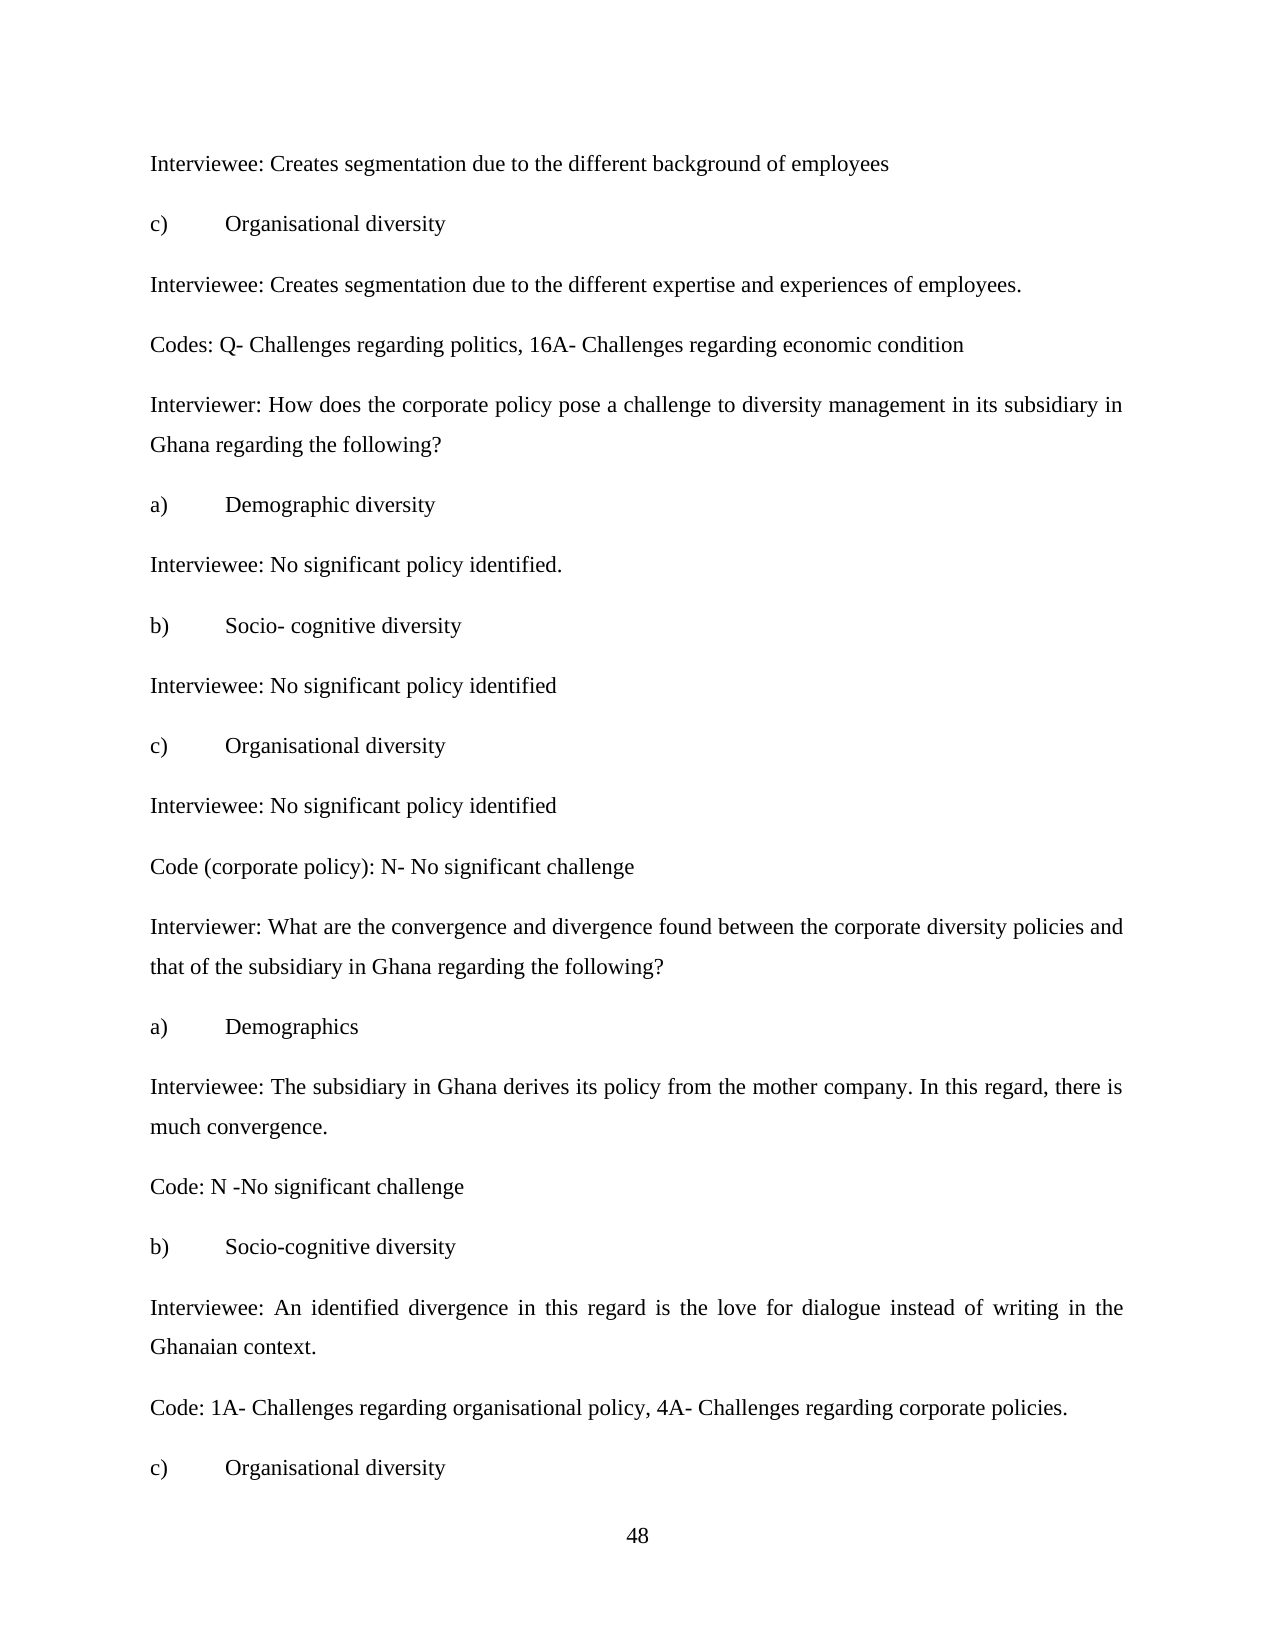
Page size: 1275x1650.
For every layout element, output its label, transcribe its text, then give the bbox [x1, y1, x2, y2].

text Interviewee: Creates segmentation due to the different background of employees [150, 150, 1125, 176]
text Interviewee: No significant policy identified [150, 793, 1125, 819]
text a) Demographics [150, 1013, 1125, 1039]
text Interviewee: Creates segmentation due to the different expertise and experiences of employees. [150, 271, 1125, 297]
text Interviewee: No significant policy identified. [150, 551, 1125, 578]
text Code (corporate policy): N- No significant challenge [150, 853, 1125, 879]
text Code: N -No significant challenge [150, 1173, 1125, 1199]
text Code: 1A- Challenges regarding organisational policy, 4A- Challenges regarding corporate policies. [150, 1393, 1125, 1420]
text Interviewee: No significant policy identified [150, 672, 1125, 698]
text b) Socio-cognitive diversity [150, 1233, 1125, 1260]
text Interviewer: What are the convergence and divergence found between the corporate diversity policies and that of the subsidiary in Ghana regarding the following? [150, 913, 1125, 979]
text b) Socio- cognitive diversity [150, 612, 1125, 638]
text Interviewee: An identified divergence in this regard is the love for dialogue instead of writing in the Ghanaian context. [150, 1294, 1125, 1359]
text Interviewee: The subsidiary in Ghana derives its policy from the mother company. In this regard, there is much convergence. [150, 1073, 1125, 1139]
text c) Organisational diversity [150, 210, 1125, 237]
text c) Organisational diversity [150, 732, 1125, 759]
text Codes: Q- Challenges regarding politics, 16A- Challenges regarding economic condition [150, 331, 1125, 357]
text Interviewer: How does the corporate policy pose a challenge to diversity management in its subsidiary in Ghana regarding the following? [150, 391, 1125, 457]
text c) Organisational diversity [150, 1454, 1125, 1480]
text a) Demographic diversity [150, 491, 1125, 517]
